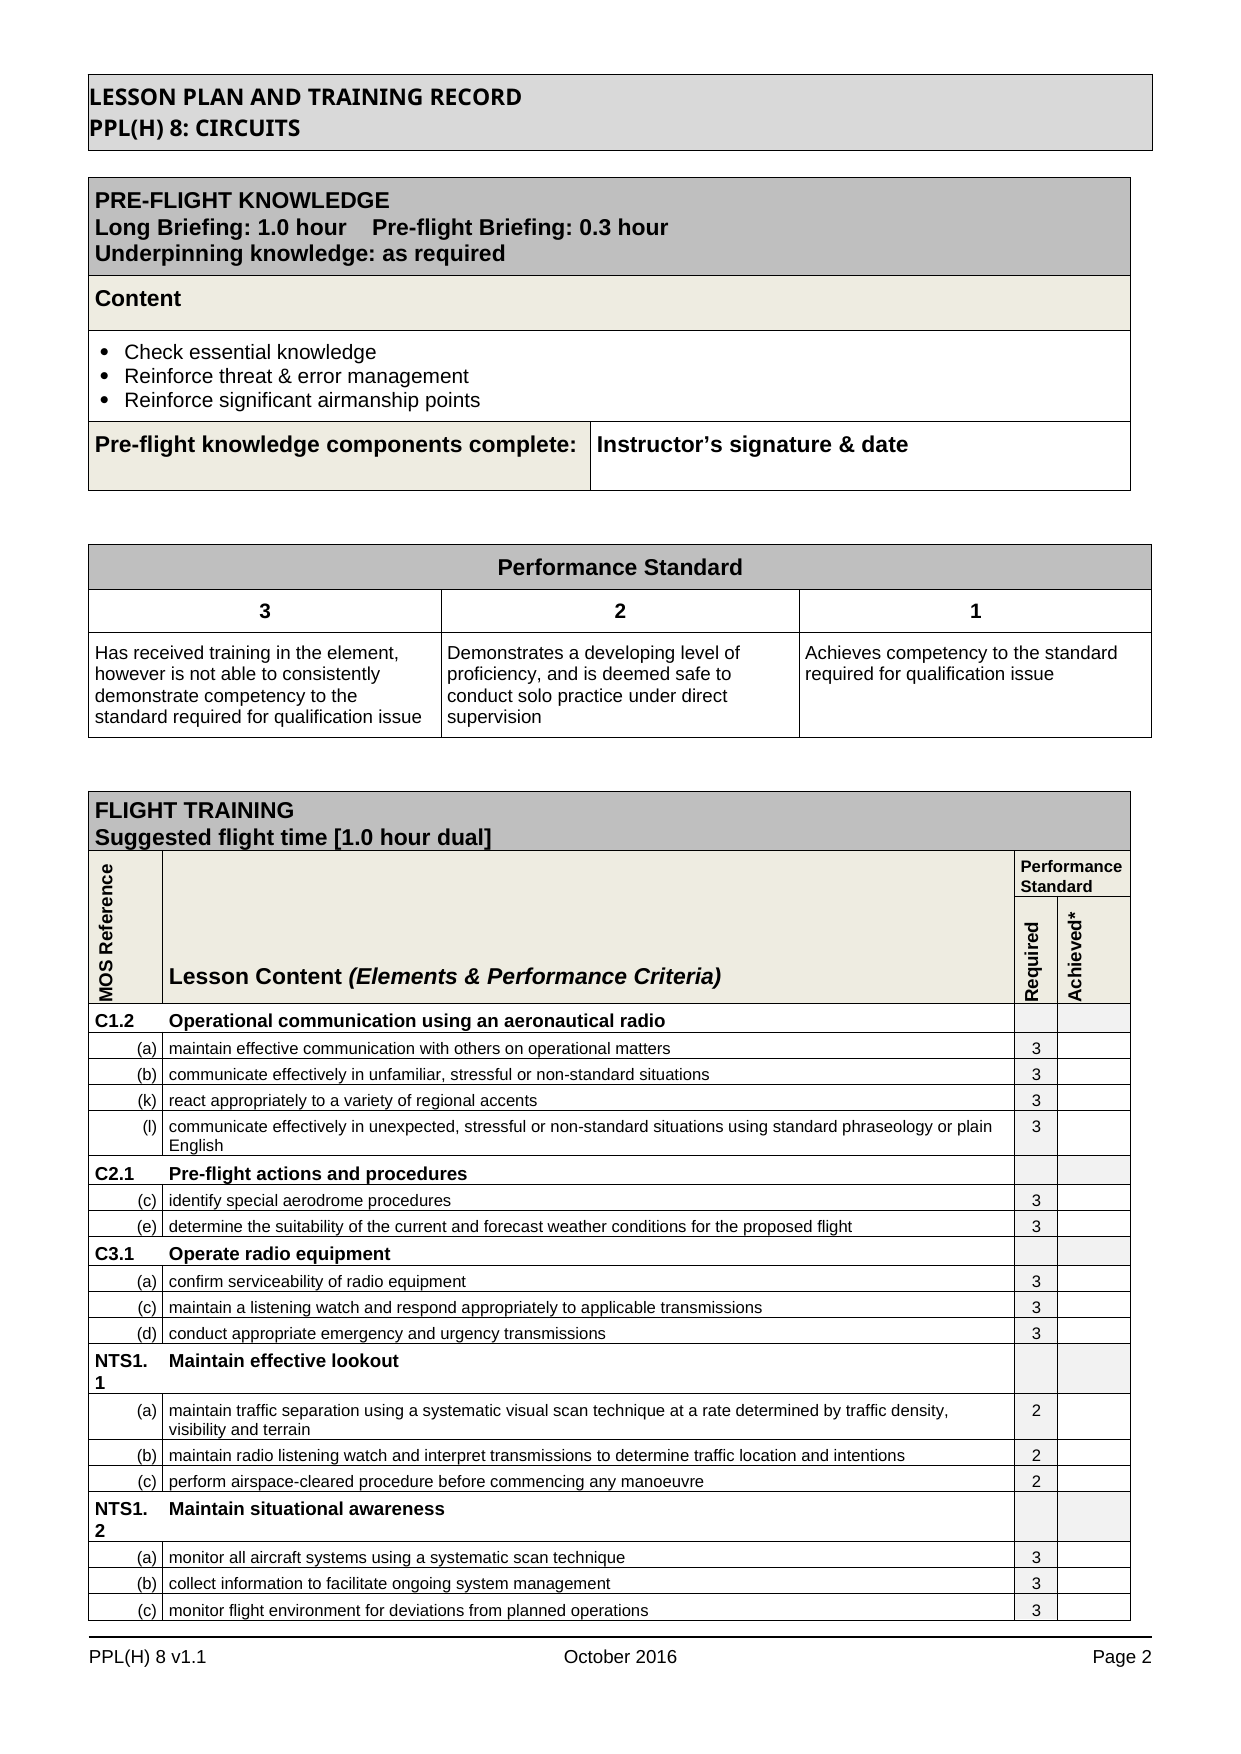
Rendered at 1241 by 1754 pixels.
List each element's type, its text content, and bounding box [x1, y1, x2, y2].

table_header Performance Standard [89, 545, 1151, 589]
table_cell [89, 1466, 162, 1491]
table_cell [89, 1440, 162, 1465]
table_cell react appropriately to a variety of regional accents [163, 1085, 1014, 1110]
table_cell (c) [89, 1185, 162, 1210]
table_cell [89, 1059, 162, 1084]
table_cell Performance Standard [1015, 851, 1130, 896]
table_cell [1015, 1344, 1057, 1393]
table_cell [1058, 1394, 1130, 1439]
table_cell C2.1 [89, 1156, 163, 1184]
table_cell (k) [89, 1085, 162, 1110]
table_cell (d) [89, 1318, 162, 1343]
table_cell [1058, 1292, 1130, 1317]
table_cell Instructor’s signature & date [591, 422, 1130, 490]
table_cell Operational communication using an aeronautical radio [163, 1004, 1014, 1032]
table_cell confirm serviceability of radio equipment [163, 1266, 1014, 1291]
table_cell [89, 1568, 162, 1593]
table_cell 3 [1015, 1318, 1057, 1343]
table_cell [1058, 1344, 1130, 1393]
table_cell (l) [89, 1111, 162, 1155]
table_cell 3 [1015, 1594, 1057, 1619]
table_cell [1058, 1237, 1130, 1265]
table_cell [89, 331, 1130, 421]
table_cell Required [1015, 897, 1057, 1003]
table_cell [1058, 1185, 1130, 1210]
table_cell Maintain effective lookout [163, 1344, 1014, 1393]
table_cell maintain traffic separation using a systematic visual scan technique at a rate determined by traffic density, visibility and terrain [163, 1394, 1014, 1439]
table_cell [89, 1033, 162, 1058]
table_cell NTS1.1 [89, 1344, 163, 1393]
table_cell NTS1.2 [89, 1492, 163, 1541]
table_cell (c) [89, 1292, 162, 1317]
table_cell [1058, 1059, 1130, 1084]
table_cell [1058, 1111, 1130, 1155]
table_cell [1058, 1492, 1130, 1541]
table_cell conduct appropriate emergency and urgency transmissions [163, 1318, 1014, 1343]
table_header FLIGHT TRAINING Suggested flight time [1.0 hour dual] [89, 792, 1130, 850]
table_cell 2 [442, 590, 799, 632]
table_cell 3 [1015, 1568, 1057, 1593]
table_cell [1058, 1004, 1130, 1032]
table_cell [1058, 1594, 1130, 1619]
table_cell Achieved* [1058, 897, 1130, 1003]
table_cell communicate effectively in unexpected, stressful or non-standard situations using standard phraseology or plain English [163, 1111, 1014, 1155]
table_cell Pre-flight knowledge components complete: [89, 422, 590, 490]
table_cell Content [89, 276, 1130, 330]
table_cell 2 [1015, 1440, 1057, 1465]
table_cell [89, 1542, 162, 1567]
table_cell (e) [89, 1211, 162, 1236]
table_cell Maintain situational awareness [163, 1492, 1014, 1541]
table_cell [1015, 1492, 1057, 1541]
table_cell [89, 1594, 162, 1619]
table_cell 3 [89, 590, 441, 632]
table_cell [1058, 1466, 1130, 1491]
table_cell determine the suitability of the current and forecast weather conditions for the proposed flight [163, 1211, 1014, 1236]
table_cell [1058, 1542, 1130, 1567]
table_cell [1058, 1568, 1130, 1593]
table_cell 3 [1015, 1111, 1057, 1155]
table_cell [89, 1394, 162, 1439]
table_cell maintain radio listening watch and interpret transmissions to determine traffic location and intentions [163, 1440, 1014, 1465]
table_cell Has received training in the element, however is not able to consistently demonstrate competency to the standard required for qualification issue [89, 633, 441, 737]
table_cell [1058, 1318, 1130, 1343]
table_cell maintain effective communication with others on operational matters [163, 1033, 1014, 1058]
table_cell Pre-flight actions and procedures [163, 1156, 1014, 1184]
table_cell Achieves competency to the standard required for qualification issue [800, 633, 1151, 737]
table_cell 3 [1015, 1211, 1057, 1236]
table_cell [1015, 1004, 1057, 1032]
table_cell [1058, 1085, 1130, 1110]
table_cell [89, 1266, 162, 1291]
table_cell 3 [1015, 1542, 1057, 1567]
table_cell 1 [800, 590, 1151, 632]
table_cell 3 [1015, 1292, 1057, 1317]
table_cell [1058, 1211, 1130, 1236]
table_cell [1015, 1156, 1057, 1184]
table_cell [1058, 1440, 1130, 1465]
table_cell 3 [1015, 1266, 1057, 1291]
table_cell MOS Reference [89, 851, 162, 1003]
table_cell [1015, 1237, 1057, 1265]
table_cell Lesson Content (Elements & Performance Criteria) [163, 851, 1014, 1003]
table_cell maintain a listening watch and respond appropriately to applicable transmissions [163, 1292, 1014, 1317]
table_cell 3 [1015, 1059, 1057, 1084]
table_cell [1058, 1033, 1130, 1058]
table_cell 3 [1015, 1185, 1057, 1210]
table_cell 2 [1015, 1466, 1057, 1491]
table_cell perform airspace-cleared procedure before commencing any manoeuvre [163, 1466, 1014, 1491]
table_cell collect information to facilitate ongoing system management [163, 1568, 1014, 1593]
table_cell 3 [1015, 1033, 1057, 1058]
table_cell monitor flight environment for deviations from planned operations [163, 1594, 1014, 1619]
table_cell identify special aerodrome procedures [163, 1185, 1014, 1210]
table_cell Demonstrates a developing level of proficiency, and is deemed safe to conduct solo practice under direct supervision [442, 633, 799, 737]
table_header PRE-FLIGHT KNOWLEDGE Long Briefing: 1.0 hour Pre-flight Briefing: 0.3 hour Underpinning knowledge: as required [89, 178, 1130, 275]
table_cell [1058, 1266, 1130, 1291]
table_cell Operate radio equipment [163, 1237, 1014, 1265]
table_cell 3 [1015, 1085, 1057, 1110]
table_cell monitor all aircraft systems using a systematic scan technique [163, 1542, 1014, 1567]
table_cell communicate effectively in unfamiliar, stressful or non-standard situations [163, 1059, 1014, 1084]
table_cell C3.1 [89, 1237, 163, 1265]
table_cell C1.2 [89, 1004, 163, 1032]
table_cell 2 [1015, 1394, 1057, 1439]
table_cell [1058, 1156, 1130, 1184]
